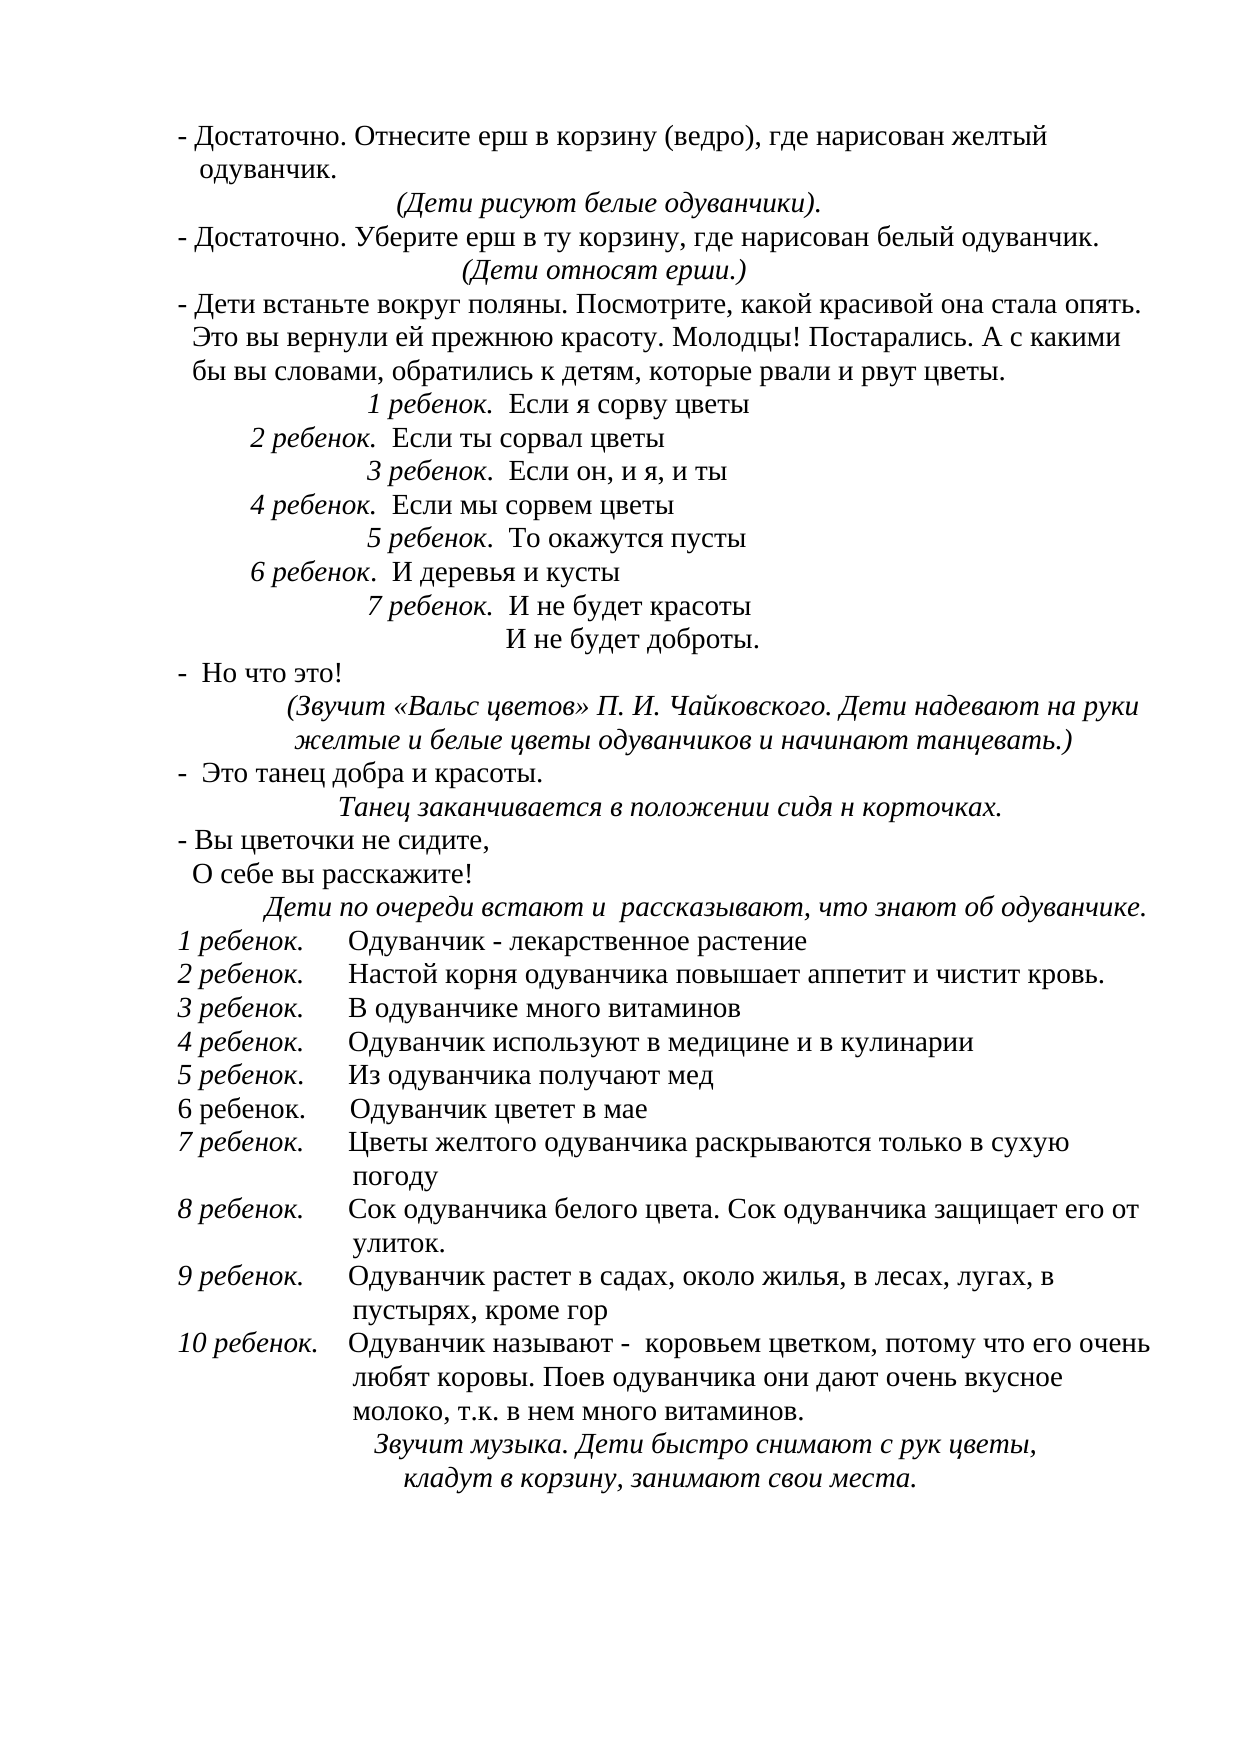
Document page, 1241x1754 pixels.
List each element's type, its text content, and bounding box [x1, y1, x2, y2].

text 8 ребенок. Сок одуванчика белого цвета. Сок одуванчика защищает его от [177, 1191, 1152, 1225]
text Дети по очереди встают и рассказывают, что знают об одуванчике. [177, 889, 1152, 923]
text кладут в корзину, занимают свои места. [177, 1460, 1152, 1493]
text - Но что это! [177, 655, 1152, 688]
text 6 ребенок. И деревья и кусты [177, 554, 1152, 588]
text улиток. [177, 1225, 1152, 1258]
text - Вы цветочки не сидите, [177, 822, 1152, 856]
text 7 ребенок. И не будет красоты [177, 588, 1152, 621]
text желтые и белые цветы одуванчиков и начинают танцевать.) [177, 722, 1152, 755]
text бы вы словами, обратились к детям, которые рвали и рвут цветы. [177, 353, 1152, 386]
text Это вы вернули ей прежнюю красоту. Молодцы! Постарались. А с какими [177, 319, 1152, 353]
text 9 ребенок. Одуванчик растет в садах, около жилья, в лесах, лугах, в [177, 1258, 1152, 1292]
text - Достаточно. Уберите ерш в ту корзину, где нарисован белый одуванчик. [177, 219, 1152, 252]
text 10 ребенок. Одуванчик называют - коровьем цветком, потому что его очень [177, 1326, 1152, 1359]
text молоко, т.к. в нем много витаминов. [177, 1393, 1152, 1426]
text любят коровы. Поев одуванчика они дают очень вкусное [177, 1359, 1152, 1393]
text 3 ребенок. Если он, и я, и ты [177, 453, 1152, 487]
text (Дети рисуют белые одуванчики). [177, 185, 1152, 219]
text 2 ребенок. Настой корня одуванчика повышает аппетит и чистит кровь. [177, 957, 1152, 990]
text 5 ребенок. То окажутся пусты [177, 521, 1152, 554]
text 7 ребенок. Цветы желтого одуванчика раскрываются только в сухую [177, 1124, 1152, 1158]
text 1 ребенок. Если я сорву цветы [177, 386, 1152, 420]
text 5 ребенок. Из одуванчика получают мед [177, 1057, 1152, 1091]
text 4 ребенок. Одуванчик используют в медицине и в кулинарии [177, 1024, 1152, 1057]
text 2 ребенок. Если ты сорвал цветы [177, 420, 1152, 453]
text 3 ребенок. В одуванчике много витаминов [177, 990, 1152, 1024]
text - Достаточно. Отнесите ерш в корзину (ведро), где нарисован желтый [177, 118, 1152, 152]
text И не будет доброты. [177, 621, 1152, 655]
text Звучит музыка. Дети быстро снимают с рук цветы, [177, 1426, 1152, 1460]
text - Это танец добра и красоты. [177, 755, 1152, 789]
text О себе вы расскажите! [177, 856, 1152, 889]
text одуванчик. [177, 152, 1152, 185]
text (Звучит «Вальс цветов» П. И. Чайковского. Дети надевают на руки [177, 688, 1152, 722]
text Танец заканчивается в положении сидя н корточках. [177, 789, 1152, 822]
text (Дети относят ерши.) [177, 252, 1152, 286]
text 1 ребенок. Одуванчик - лекарственное растение [177, 923, 1152, 957]
text пустырях, кроме гор [177, 1292, 1152, 1326]
text 6 ребенок. Одуванчик цветет в мае [177, 1091, 1152, 1124]
text - Дети встаньте вокруг поляны. Посмотрите, какой красивой она стала опять. [177, 286, 1152, 319]
text 4 ребенок. Если мы сорвем цветы [177, 487, 1152, 521]
text погоду [177, 1158, 1152, 1191]
